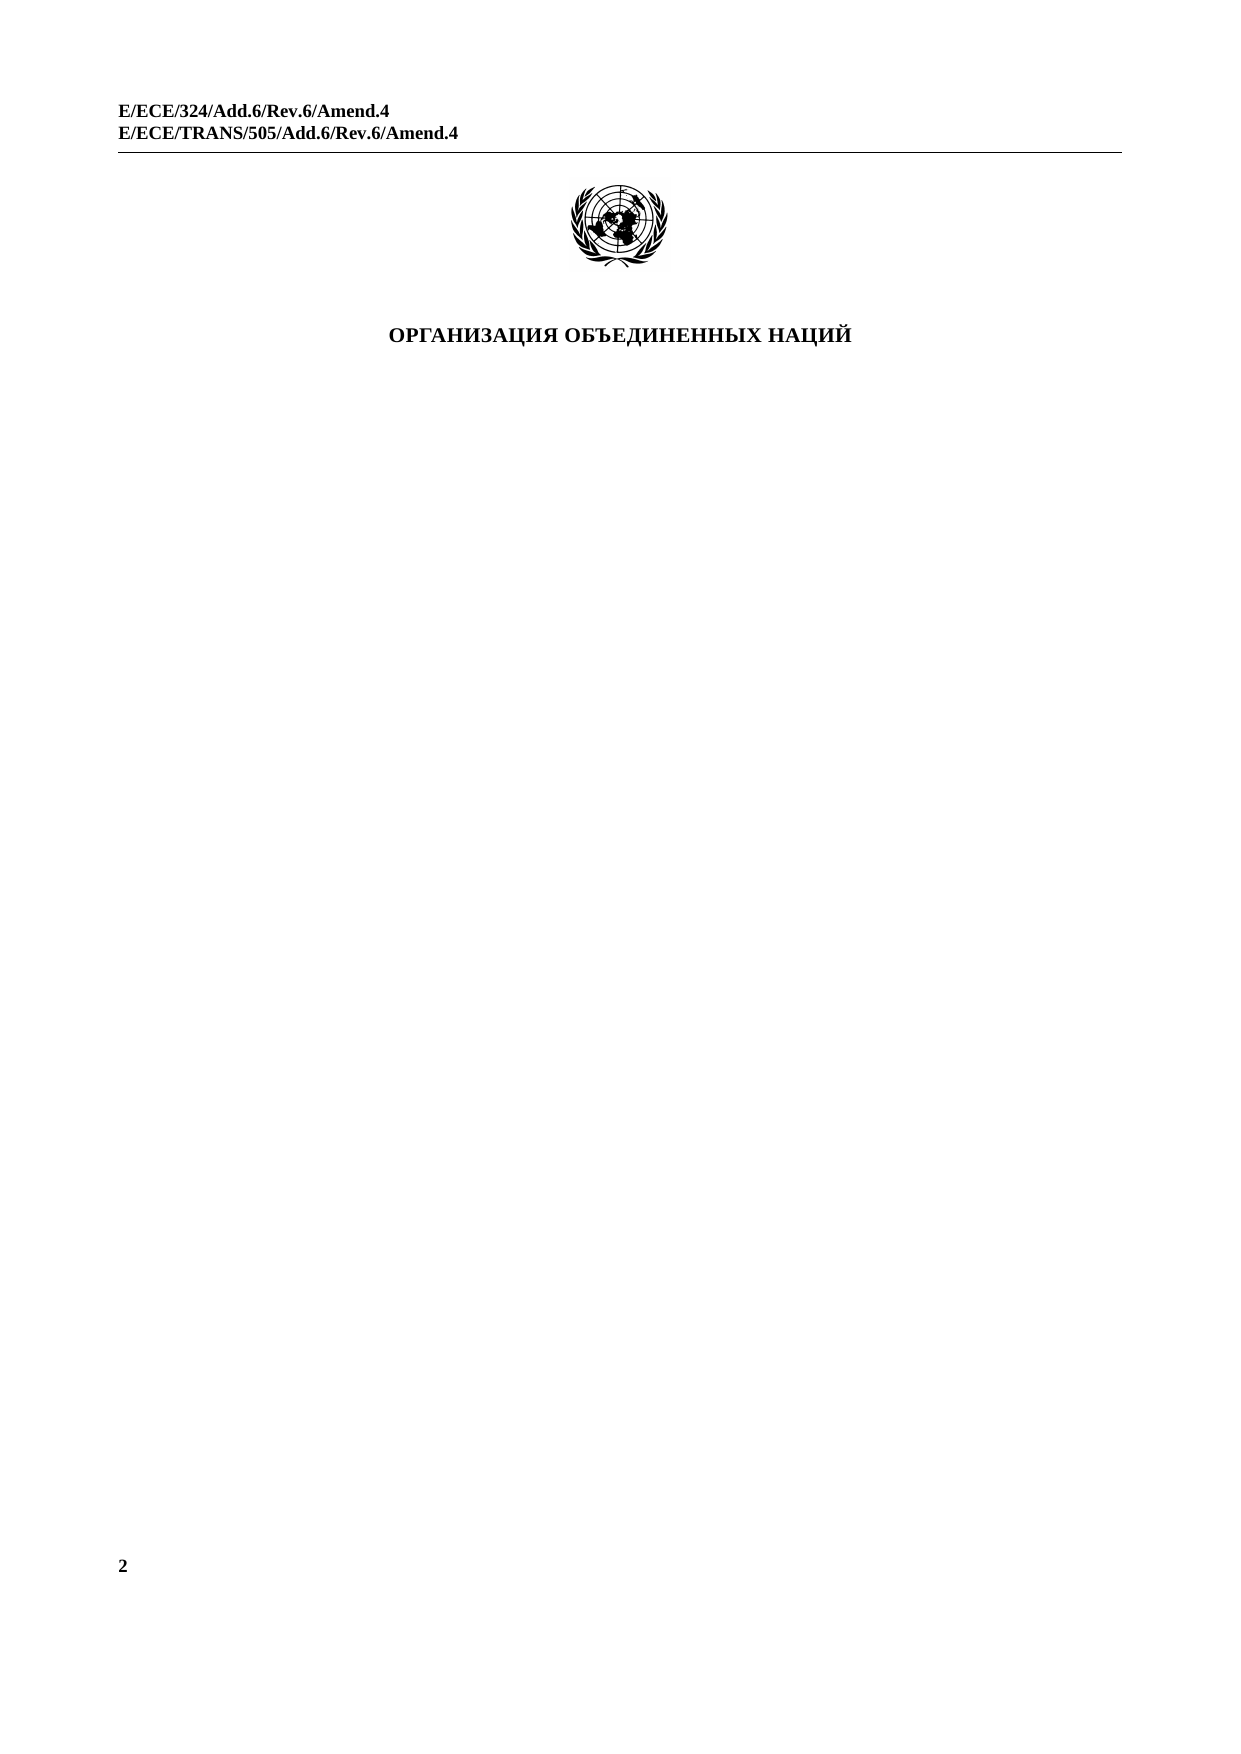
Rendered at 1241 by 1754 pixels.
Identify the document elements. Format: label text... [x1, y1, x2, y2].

text ОРГАНИЗАЦИЯ ОБЪЕДИНЕННЫХ НАЦИЙ [118, 322, 1122, 347]
